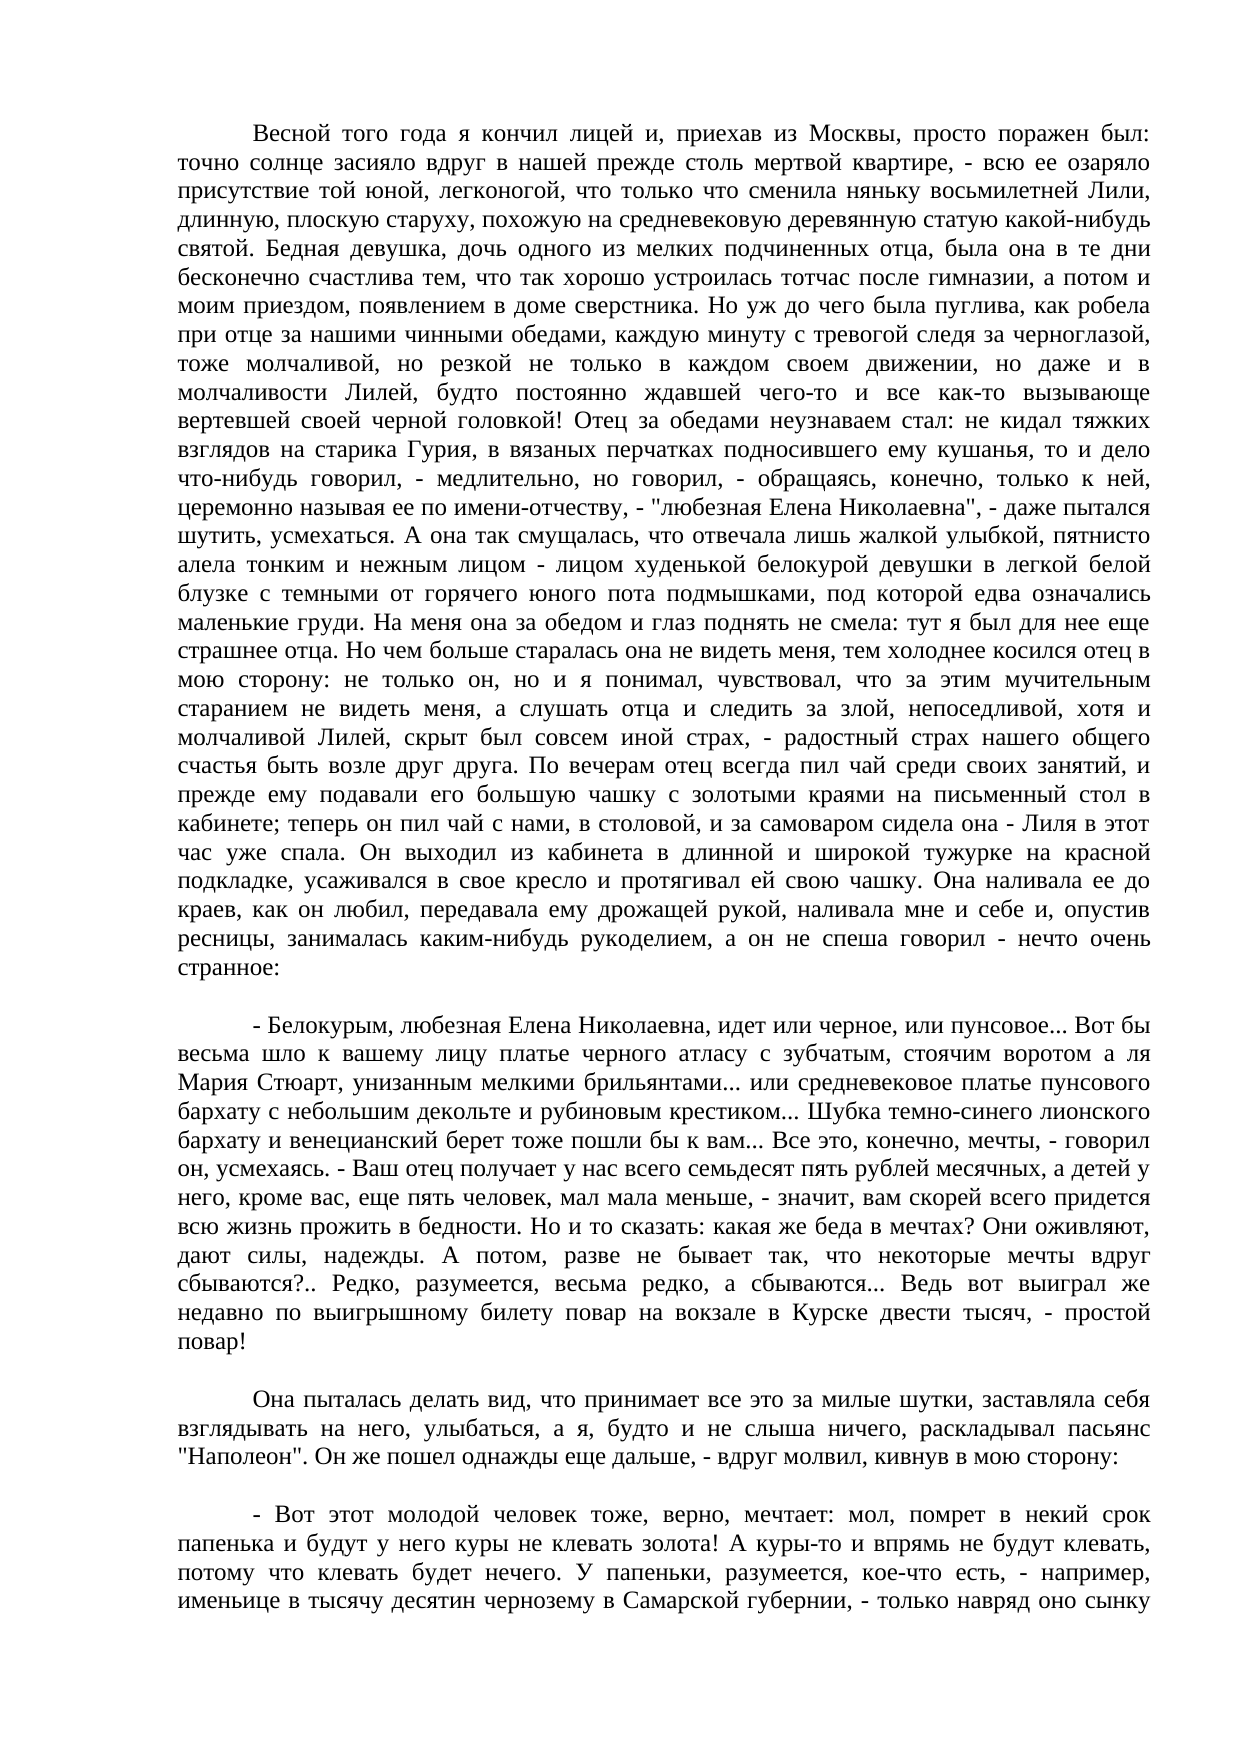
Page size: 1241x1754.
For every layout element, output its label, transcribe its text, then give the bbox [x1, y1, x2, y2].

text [177, 1499, 1152, 1614]
text Весной того года я кончил лицей и, приехав из Москвы, просто поражен был: точно солнце засияло вдруг в нашей прежде столь мертвой квартире, - всю ее озаряло присутствие той юной, легконогой, что только что сменила няньку восьмилетней Лили, длинную, плоскую старуху, похожую на средневековую деревянную статую какой-нибудь святой. Бедная девушка, дочь одного из мелких подчиненных отца, была она в те дни бесконечно счастлива тем, что так хорошо устроилась тотчас после гимназии, а потом и моим приездом, появлением в доме сверстника. Но уж до чего была пуглива, как робела при отце за нашими чинными обедами, каждую минуту с тревогой следя за черноглазой, тоже молчаливой, но резкой не только в каждом своем движении, но даже и в молчаливости Лилей, будто постоянно ждавшей чего-то и все как-то вызывающе вертевшей своей черной головкой! Отец за обедами неузнаваем стал: не кидал тяжких взглядов на старика Гурия, в вязаных перчатках подносившего ему кушанья, то и дело что-нибудь говорил, - медлительно, но говорил, - обращаясь, конечно, только к ней, церемонно называя ее по имени-отчеству, - "любезная Елена Николаевна", - даже пытался шутить, усмехаться. А она так смущалась, что отвечала лишь жалкой улыбкой, пятнисто алела тонким и нежным лицом - лицом худенькой белокурой девушки в легкой белой блузке с темными от горячего юного пота подмышками, под которой едва означались маленькие груди. На меня она за обедом и глаз поднять не смела: тут я был для нее еще страшнее отца. Но чем больше старалась она не видеть меня, тем холоднее косился отец в мою сторону: не только он, но и я понимал, чувствовал, что за этим мучительным старанием не видеть меня, а слушать отца и следить за злой, непоседливой, хотя и молчаливой Лилей, скрыт был совсем иной страх, - радостный страх нашего общего счастья быть возле друг друга. По вечерам отец всегда пил чай среди своих занятий, и прежде ему подавали его большую чашку с золотыми краями на письменный стол в кабинете; теперь он пил чай с нами, в столовой, и за самоваром сидела она - Лиля в этот час уже спала. Он выходил из кабинета в длинной и широкой тужурке на красной подкладке, усаживался в свое кресло и протягивал ей свою чашку. Она наливала ее до краев, как он любил, передавала ему дрожащей рукой, наливала мне и себе и, опустив ресницы, занималась каким-нибудь рукоделием, а он не спеша говорил - нечто очень странное: [177, 118, 1152, 981]
text - Белокурым, любезная Елена Николаевна, идет или черное, или пунсовое... Вот бы весьма шло к вашему лицу платье черного атласу с зубчатым, стоячим воротом а ля Мария Стюарт, унизанным мелкими брильянтами... или средневековое платье пунсового бархату с небольшим декольте и рубиновым крестиком... Шубка темно-синего лионского бархату и венецианский берет тоже пошли бы к вам... Все это, конечно, мечты, - говорил он, усмехаясь. - Ваш отец получает у нас всего семьдесят пять рублей месячных, а детей у него, кроме вас, еще пять человек, мал мала меньше, - значит, вам скорей всего придется всю жизнь прожить в бедности. Но и то сказать: какая же беда в мечтах? Они оживляют, дают силы, надежды. А потом, разве не бывает так, что некоторые мечты вдруг сбываются?.. Редко, разумеется, весьма редко, а сбываются... Ведь вот выиграл же недавно по выигрышному билету повар на вокзале в Курске двести тысяч, - простой повар! [177, 1010, 1152, 1355]
text Она пыталась делать вид, что принимает все это за милые шутки, заставляла себя взглядывать на него, улыбаться, а я, будто и не слыша ничего, раскладывал пасьянс "Наполеон". Он же пошел однажды еще дальше, - вдруг молвил, кивнув в мою сторону: [177, 1384, 1152, 1470]
